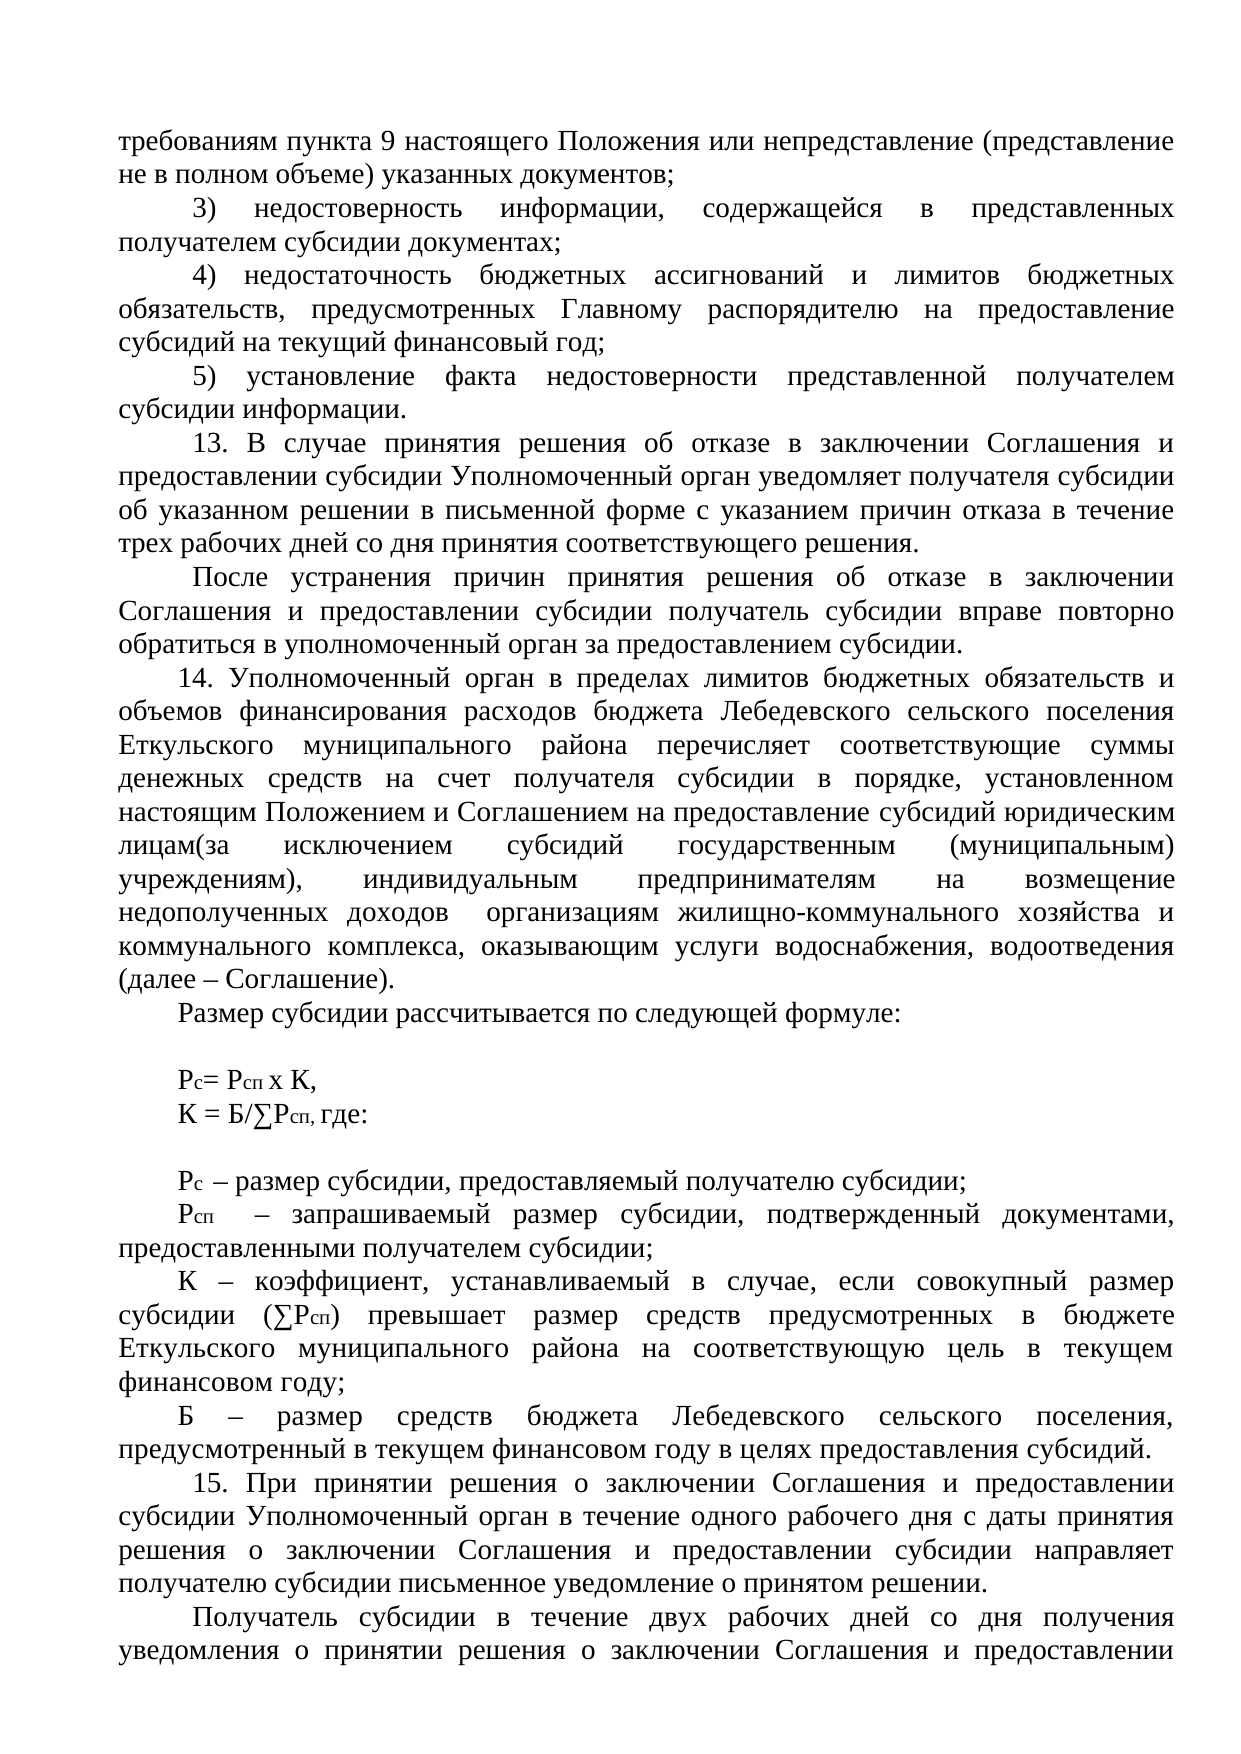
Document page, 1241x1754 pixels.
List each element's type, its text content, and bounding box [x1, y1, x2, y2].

text 15. При принятии решения о заключении Соглашения и предоставлении субсидии Уполномоченный орган в течение одного рабочего дня с даты принятия решения о заключении Соглашения и предоставлении субсидии направляет получателю субсидии письменное уведомление о принятом решении. [118, 1465, 1175, 1599]
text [118, 123, 1175, 190]
text К = Б/∑Рсп, где: [118, 1096, 1175, 1129]
text Рс= Рсп х К, [118, 1062, 1175, 1096]
text 14. Уполномоченный орган в пределах лимитов бюджетных обязательств и объемов финансирования расходов бюджета Лебедевского сельского поселения Еткульского муниципального района перечисляет соответствующие суммы денежных средств на счет получателя субсидии в порядке, установленном настоящим Положением и Соглашением на предоставление субсидий юридическим лицам(за исключением субсидий государственным (муниципальным) учреждениям), индивидуальным предпринимателям на возмещение недополученных доходов организациям жилищно-коммунального хозяйства и коммунального комплекса, оказывающим услуги водоснабжения, водоотведения (далее – Соглашение). [118, 660, 1175, 995]
text 4) недостаточность бюджетных ассигнований и лимитов бюджетных обязательств, предусмотренных Главному распорядителю на предоставление субсидий на текущий финансовый год; [118, 257, 1175, 358]
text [118, 1599, 1175, 1666]
text После устранения причин принятия решения об отказе в заключении Соглашения и предоставлении субсидии получатель субсидии вправе повторно обратиться в уполномоченный орган за предоставлением субсидии. [118, 559, 1175, 660]
text Рс – размер субсидии, предоставляемый получателю субсидии; [118, 1163, 1175, 1196]
text Размер субсидии рассчитывается по следующей формуле: [118, 995, 1175, 1029]
text 13. В случае принятия решения об отказе в заключении Соглашения и предоставлении субсидии Уполномоченный орган уведомляет получателя субсидии об указанном решении в письменной форме с указанием причин отказа в течение трех рабочих дней со дня принятия соответствующего решения. [118, 425, 1175, 559]
text 3) недостоверность информации, содержащейся в представленных получателем субсидии документах; [118, 190, 1175, 257]
text 5) установление факта недостоверности представленной получателем субсидии информации. [118, 358, 1175, 425]
text Б – размер средств бюджета Лебедевского сельского поселения, предусмотренный в текущем финансовом году в целях предоставления субсидий. [118, 1398, 1175, 1465]
text К – коэффициент, устанавливаемый в случае, если совокупный размер субсидии (∑Рсп) превышает размер средств предусмотренных в бюджете Еткульского муниципального района на соответствующую цель в текущем финансовом году; [118, 1263, 1175, 1398]
text Рсп – запрашиваемый размер субсидии, подтвержденный документами, предоставленными получателем субсидии; [118, 1196, 1175, 1263]
